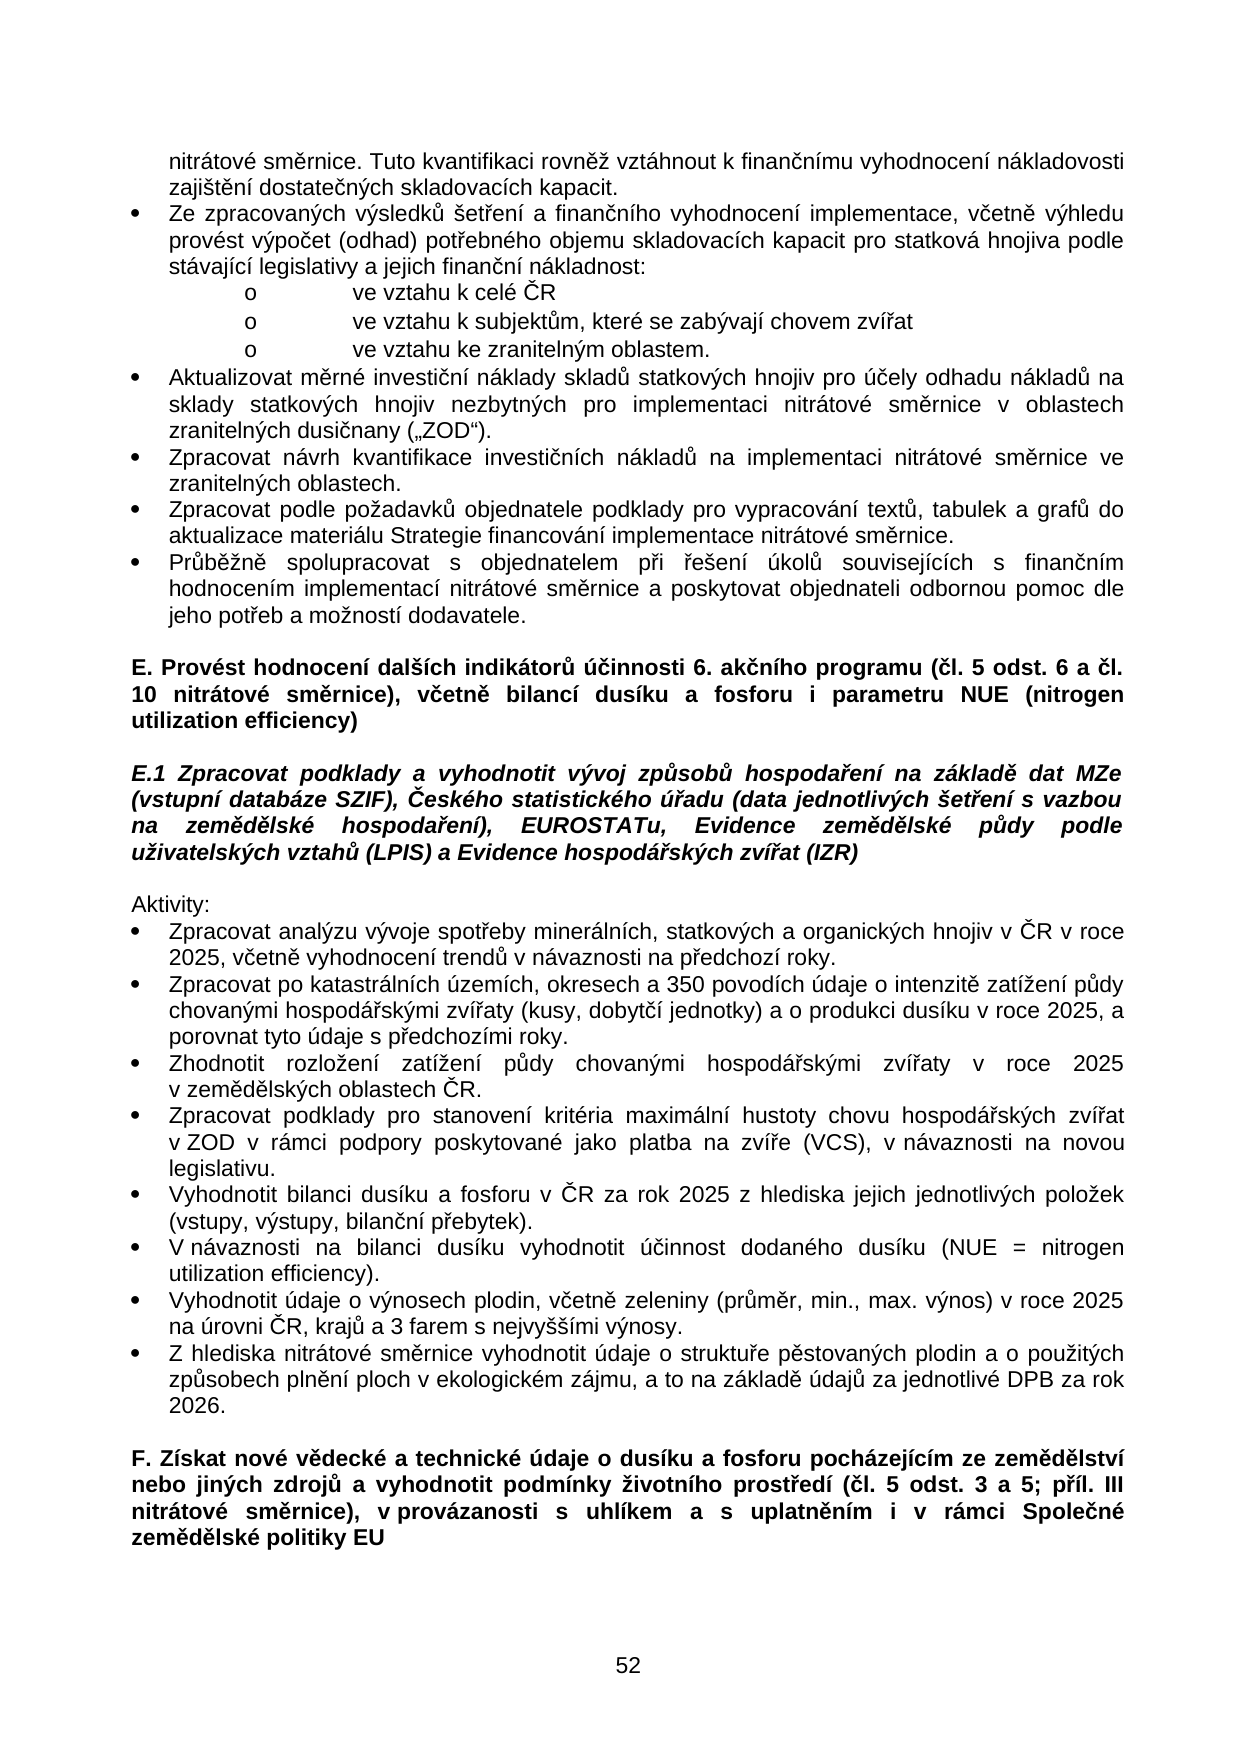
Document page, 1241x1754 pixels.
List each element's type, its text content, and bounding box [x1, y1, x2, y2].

list Ze zpracovaných výsledků šetření a finančního vyhodnocení implementace, včetně výhledu provést výpočet (odhad) potřebného objemu skladovacích kapacit pro statková hnojiva podle stávající legislativy a jejich finanční nákladnost: [131, 200, 1125, 279]
list ve vztahu k celé ČR [244, 279, 1125, 308]
list ve vztahu k subjektům, které se zabývají chovem zvířat [244, 308, 1125, 336]
list Zpracovat po katastrálních územích, okresech a 350 povodích údaje o intenzitě zatížení půdy chovanými hospodářskými zvířaty (kusy, dobytčí jednotky) a o produkci dusíku v roce 2025, a porovnat tyto údaje s předchozími roky. [131, 971, 1125, 1049]
list Z hlediska nitrátové směrnice vyhodnotit údaje o struktuře pěstovaných plodin a o použitých způsobech plnění ploch v ekologickém zájmu, a to na základě údajů za jednotlivé DPB za rok 2026. [131, 1339, 1125, 1418]
list Zpracovat podklady pro stanovení kritéria maximální hustoty chovu hospodářských zvířat v ZOD v rámci podpory poskytované jako platba na zvíře (VCS), v návaznosti na novou legislativu. [131, 1102, 1125, 1181]
list V návaznosti na bilanci dusíku vyhodnotit účinnost dodaného dusíku (NUE = nitrogen utilization efficiency). [131, 1234, 1125, 1287]
list Průběžně spolupracovat s objednatelem při řešení úkolů souvisejících s finančním hodnocením implementací nitrátové směrnice a poskytovat objednateli odbornou pomoc dle jeho potřeb a možností dodavatele. [131, 549, 1125, 628]
list Zpracovat analýzu vývoje spotřeby minerálních, statkových a organických hnojiv v ČR v roce 2025, včetně vyhodnocení trendů v návaznosti na předchozí roky. [131, 918, 1125, 971]
list Vyhodnotit bilanci dusíku a fosforu v ČR za rok 2025 z hlediska jejich jednotlivých položek (vstupy, výstupy, bilanční přebytek). [131, 1181, 1125, 1234]
list ve vztahu ke zranitelným oblastem. [244, 336, 1125, 364]
text E.1 Zpracovat podklady a vyhodnotit vývoj způsobů hospodaření na základě dat MZe (vstupní databáze SZIF), Českého statistického úřadu (data jednotlivých šetření s vazbou na zemědělské hospodaření), EUROSTATu, Evidence zemědělské půdy podle uživatelských vztahů (LPIS) a Evidence hospodářských zvířat (IZR) [131, 760, 1125, 865]
list Zhodnotit rozložení zatížení půdy chovanými hospodářskými zvířaty v roce 2025 v zemědělských oblastech ČR. [131, 1049, 1125, 1102]
list Zpracovat návrh kvantifikace investičních nákladů na implementaci nitrátové směrnice ve zranitelných oblastech. [131, 443, 1125, 496]
text F. Získat nové vědecké a technické údaje o dusíku a fosforu pocházejícím ze zemědělství nebo jiných zdrojů a vyhodnotit podmínky životního prostředí (čl. 5 odst. 3 a 5; příl. III nitrátové směrnice), v provázanosti s uhlíkem a s uplatněním i v rámci Společné zemědělské politiky EU [131, 1445, 1125, 1550]
list Aktualizovat měrné investiční náklady skladů statkových hnojiv pro účely odhadu nákladů na sklady statkových hnojiv nezbytných pro implementaci nitrátové směrnice v oblastech zranitelných dusičnany („ZOD“). [131, 364, 1125, 443]
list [131, 148, 1125, 200]
text E. Provést hodnocení dalších indikátorů účinnosti 6. akčního programu (čl. 5 odst. 6 a čl. 10 nitrátové směrnice), včetně bilancí dusíku a fosforu i parametru NUE (nitrogen utilization efficiency) [131, 654, 1125, 733]
list Zpracovat podle požadavků objednatele podklady pro vypracování textů, tabulek a grafů do aktualizace materiálu Strategie financování implementace nitrátové směrnice. [131, 496, 1125, 549]
text Aktivity: [131, 891, 1125, 918]
list Vyhodnotit údaje o výnosech plodin, včetně zeleniny (průměr, min., max. výnos) v roce 2025 na úrovni ČR, krajů a 3 farem s nejvyššími výnosy. [131, 1287, 1125, 1339]
